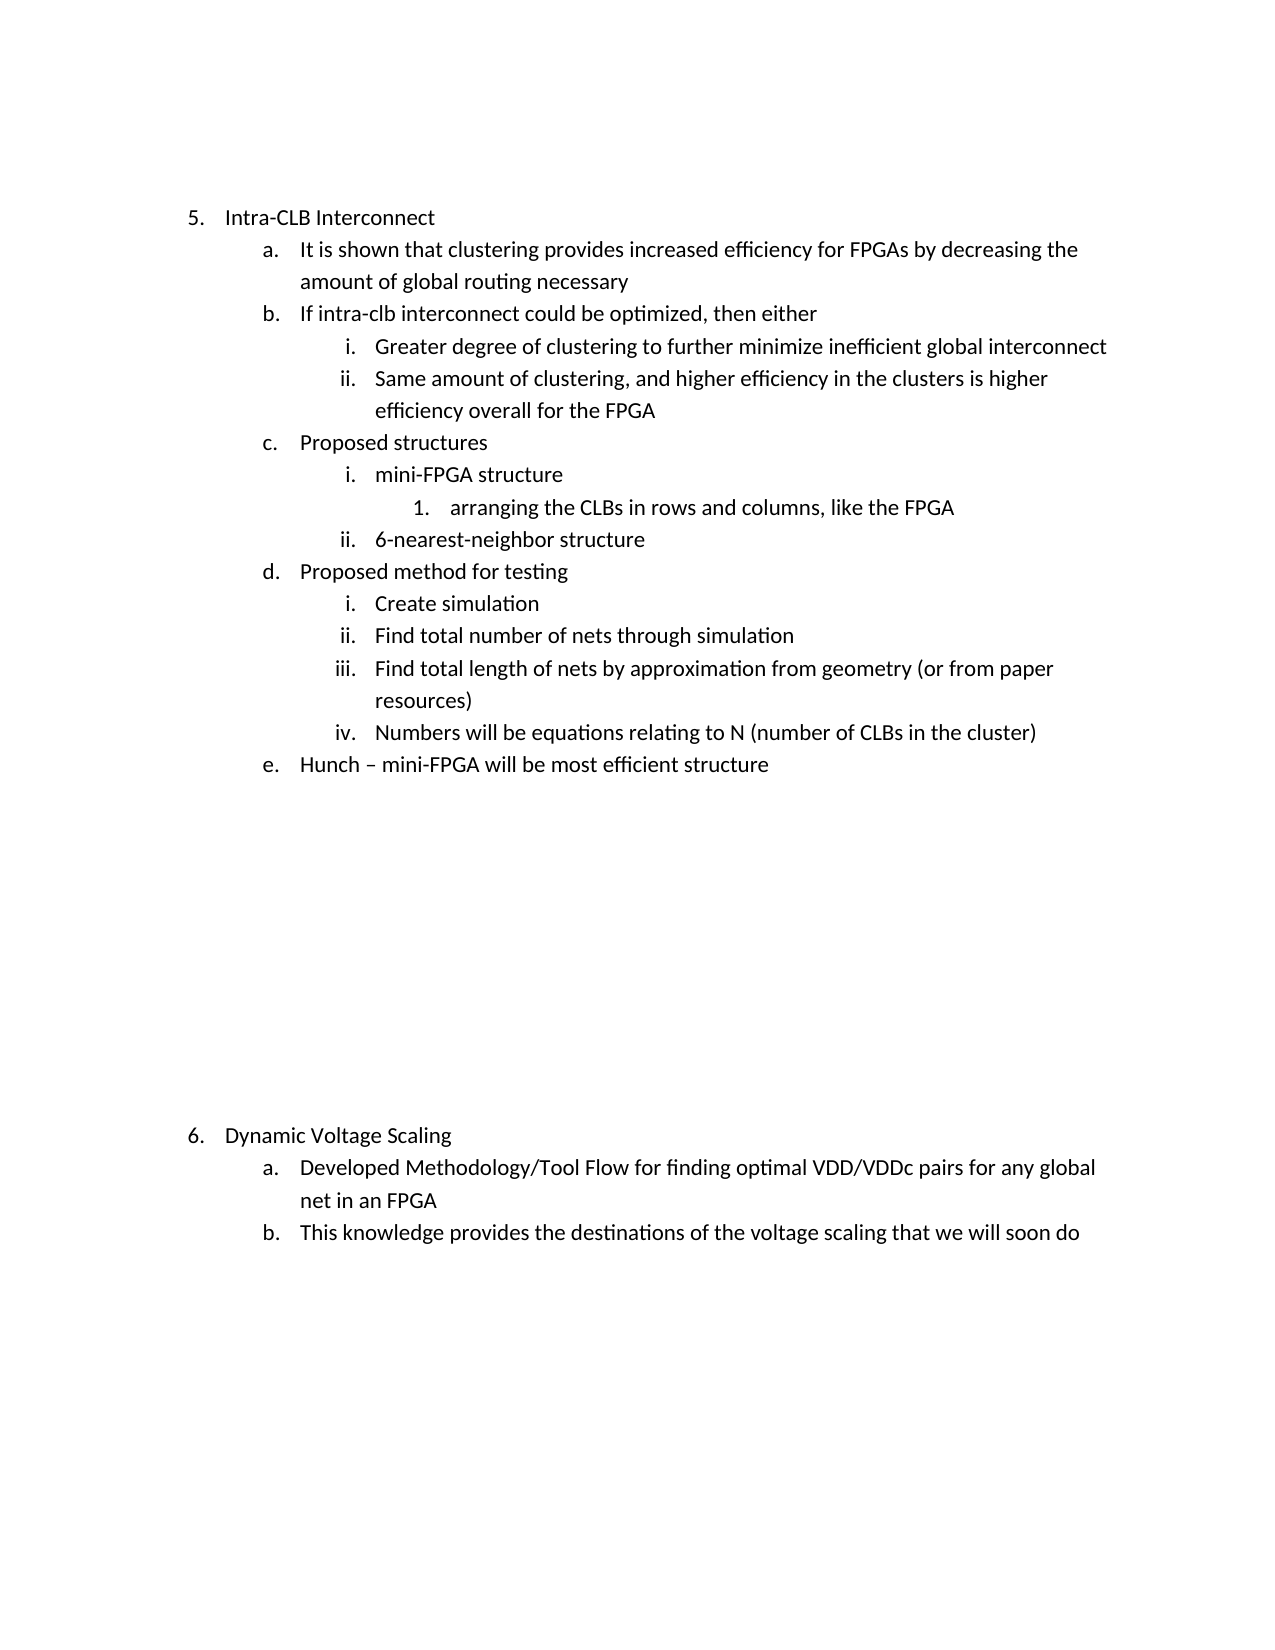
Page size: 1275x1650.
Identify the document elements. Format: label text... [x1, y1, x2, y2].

list Greater degree of clustering to further minimize inefficient global interconnect [356, 332, 1125, 360]
list If intra-clb interconnect could be optimized, then either [262, 299, 1125, 328]
list Same amount of clustering, and higher efficiency in the clusters is higher efficiency overall for the FPGA [356, 364, 1125, 424]
list Create simulation [356, 589, 1125, 617]
list Proposed method for testing [262, 557, 1125, 585]
list arranging the CLBs in rows and columns, like the FPGA [412, 493, 1125, 521]
list Intra-CLB Interconnect [187, 203, 1125, 231]
list Dynamic Voltage Scaling [187, 1121, 1125, 1149]
list 6-nearest-neighbor structure [356, 525, 1125, 553]
list This knowledge provides the destinations of the voltage scaling that we will soon do [262, 1218, 1125, 1246]
list Numbers will be equations relating to N (number of CLBs in the cluster) [356, 718, 1125, 746]
list It is shown that clustering provides increased efficiency for FPGAs by decreasing the amount of global routing necessary [262, 235, 1125, 295]
list Developed Methodology/Tool Flow for finding optimal VDD/VDDc pairs for any global net in an FPGA [262, 1153, 1125, 1214]
list Proposed structures [262, 428, 1125, 456]
list mini-FPGA structure [356, 461, 1125, 488]
list Find total length of nets by approximation from geometry (or from paper resources) [356, 654, 1125, 714]
list Find total number of nets through simulation [356, 621, 1125, 649]
list Hunch – mini-FPGA will be most efficient structure [262, 750, 1125, 778]
